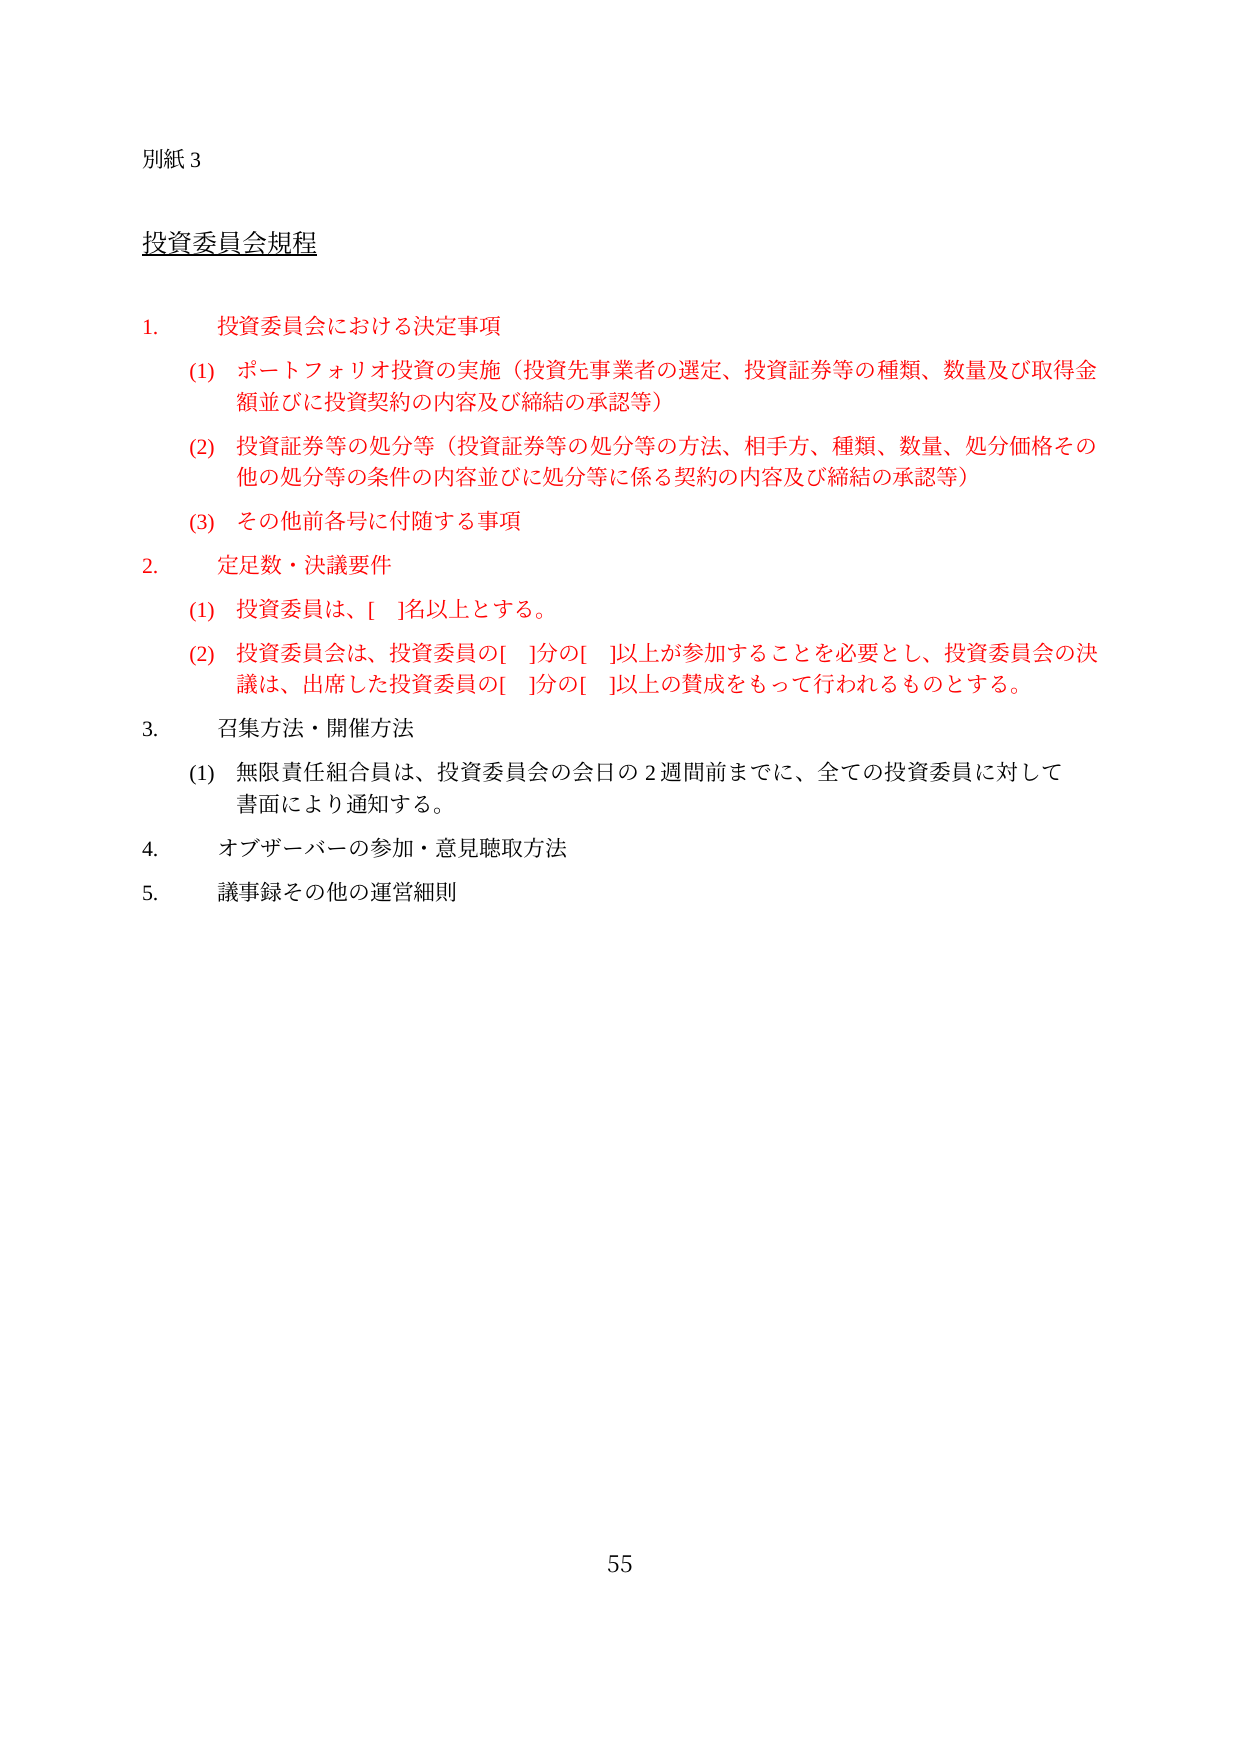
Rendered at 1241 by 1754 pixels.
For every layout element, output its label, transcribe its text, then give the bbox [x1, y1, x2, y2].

text 1. 投資委員会における決定事項 [142, 309, 1098, 341]
list (2) 投資証券等の処分等（投資証券等の処分等の方法、相手方、種類、数量、処分価格その他の処分等の条件の内容並びに処分等に係る契約の内容及び締結の承認等） [189, 429, 1098, 492]
list (1) ポートフォリオ投資の実施（投資先事業者の選定、投資証券等の種類、数量及び取得金額並びに投資契約の内容及び締結の承認等） [189, 353, 1098, 416]
text 投資委員会規程 [142, 223, 1064, 259]
list (3) その他前各号に付随する事項 [189, 504, 1098, 536]
text 別紙3 [142, 142, 1064, 173]
text 3. 召集方法・開催方法 [142, 712, 1064, 743]
text (1) 無限責任組合員は、投資委員会の会日の2週間前までに、全ての投資委員に対して書面により通知する。 [189, 756, 1064, 818]
list (2) 投資委員会は、投資委員の[ ]分の[ ]以上が参加することを必要とし、投資委員会の決議は、出席した投資委員の[ ]分の[ ]以上の賛成をもって行われるものとする。 [189, 636, 1098, 699]
list (1) 投資委員は、[ ]名以上とする。 [189, 592, 1098, 624]
text 5. 議事録その他の運営細則 [142, 875, 1064, 906]
text 2. 定足数・決議要件 [142, 548, 1098, 580]
text 4. オブザーバーの参加・意見聴取方法 [142, 831, 1064, 862]
